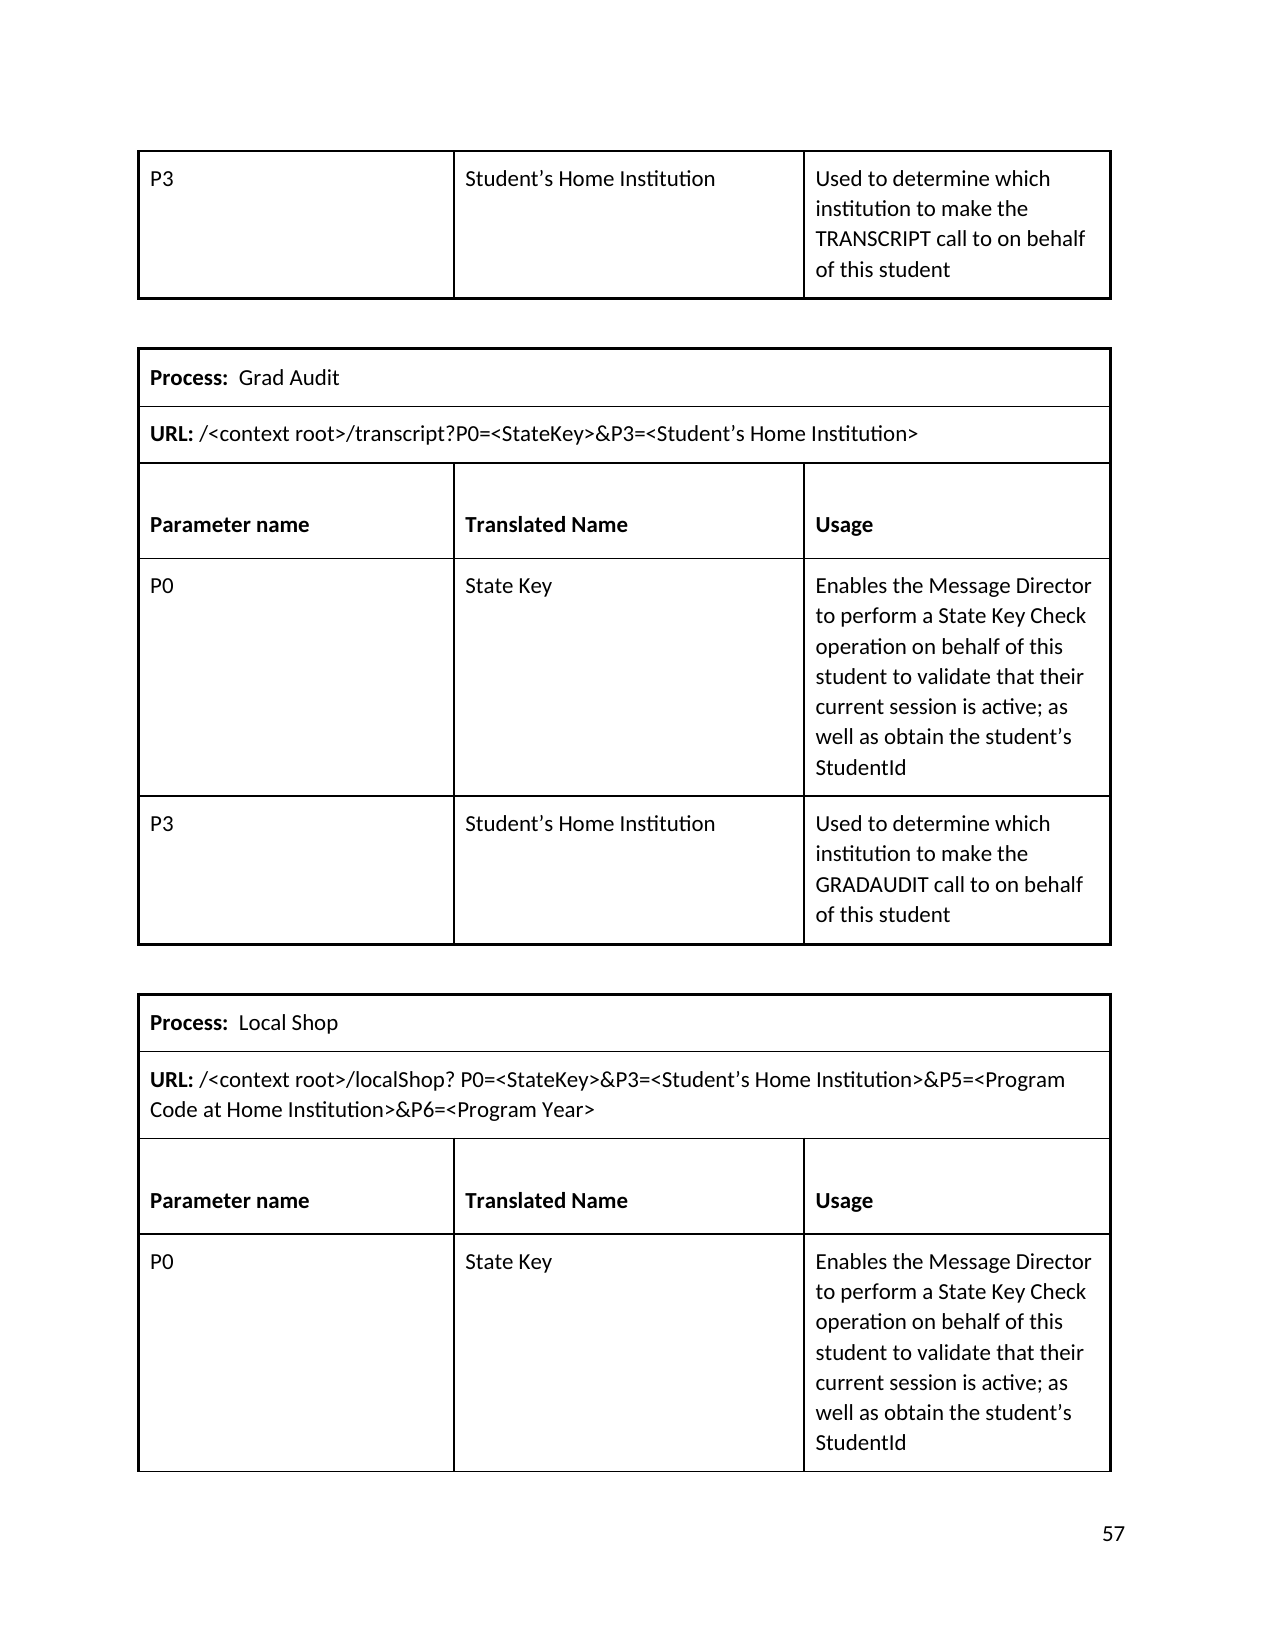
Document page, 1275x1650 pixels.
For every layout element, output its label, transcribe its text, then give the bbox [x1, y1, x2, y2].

table_cell P3 [140, 152, 453, 297]
table_cell URL: /<context root>/transcript?P0=<StateKey>&P3=<Student’s Home Institution> [140, 407, 1109, 462]
table_cell Student’s Home Institution [455, 797, 803, 943]
table_cell URL: /<context root>/localShop? P0=<StateKey>&P3=<Student’s Home Institution>&P5=<Program Code at Home Institution>&P6=<Program Year> [140, 1052, 1109, 1138]
table_cell Parameter name [140, 1139, 453, 1233]
table_cell Student’s Home Institution [455, 152, 803, 297]
table_cell Enables the Message Director to perform a State Key Check operation on behalf of this student to validate that their current session is active; as well as obtain the student’s StudentId [805, 559, 1109, 795]
table_cell Usage [805, 464, 1109, 557]
table_cell Translated Name [455, 1139, 803, 1233]
table_header Process: Grad Audit [140, 350, 1109, 406]
table_header Process: Local Shop [140, 996, 1109, 1051]
table_cell Parameter name [140, 464, 453, 557]
table_cell State Key [455, 559, 803, 795]
table_cell Used to determine which institution to make the GRADAUDIT call to on behalf of this student [805, 797, 1109, 943]
table_cell P3 [140, 797, 453, 943]
table_cell Usage [805, 1139, 1109, 1233]
table_cell State Key [455, 1235, 803, 1471]
table_cell P0 [140, 559, 453, 795]
table_cell P0 [140, 1235, 453, 1471]
table_cell Translated Name [455, 464, 803, 557]
table_cell Enables the Message Director to perform a State Key Check operation on behalf of this student to validate that their current session is active; as well as obtain the student’s StudentId [805, 1235, 1109, 1471]
table_cell Used to determine which institution to make the TRANSCRIPT call to on behalf of this student [805, 152, 1109, 297]
